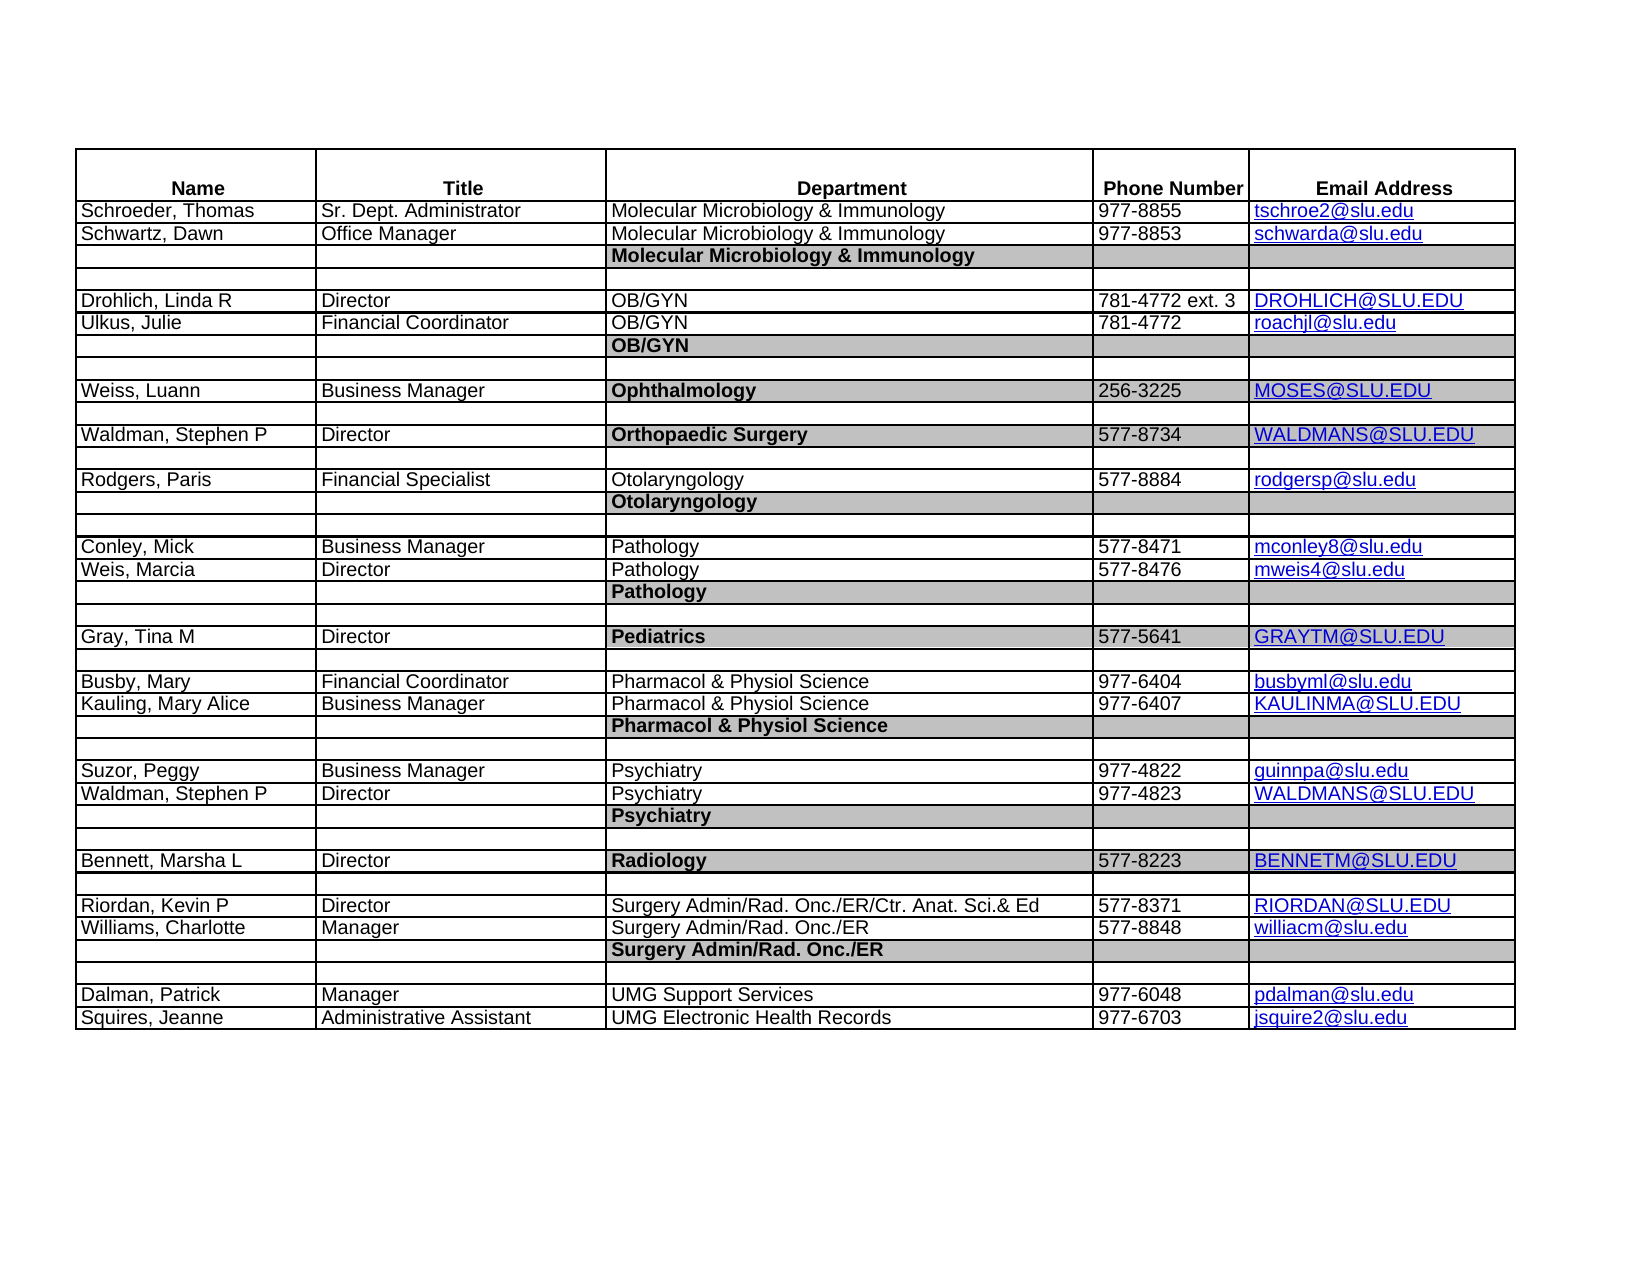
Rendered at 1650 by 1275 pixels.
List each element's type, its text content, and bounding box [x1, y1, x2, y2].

table_cell schwarda@slu.edu [1250, 224, 1514, 244]
table_cell 977-4822 [1094, 761, 1248, 782]
table_cell Business Manager [317, 538, 605, 558]
table_cell Pathology [607, 582, 1092, 603]
table_cell [317, 963, 605, 983]
table_cell [77, 829, 315, 849]
table_cell [1094, 246, 1248, 267]
table_cell Psychiatry [607, 806, 1092, 827]
table_cell [1094, 874, 1248, 894]
table_cell [77, 448, 315, 468]
table_cell [77, 605, 315, 625]
table_cell [1094, 605, 1248, 625]
table_cell Ophthalmology [607, 381, 1092, 401]
table_cell KAULINMA@SLU.EDU [1250, 694, 1514, 714]
table_cell [317, 605, 605, 625]
table_header Phone Number [1094, 150, 1248, 199]
table_cell Gray, Tina M [77, 627, 315, 647]
table_cell [317, 403, 605, 423]
table_cell [1094, 269, 1248, 289]
table_cell 577-8884 [1094, 470, 1248, 491]
table_cell [1094, 582, 1248, 603]
table_cell 977-4823 [1094, 784, 1248, 804]
table_cell Kauling, Mary Alice [77, 694, 315, 714]
table_cell Suzor, Peggy [77, 761, 315, 782]
table_cell Surgery Admin/Rad. Onc./ER/Ctr. Anat. Sci.& Ed [607, 896, 1092, 916]
table_cell 577-8223 [1094, 851, 1248, 871]
table_cell [1094, 941, 1248, 961]
table_cell Director [317, 291, 605, 311]
table_cell Orthopaedic Surgery [607, 426, 1092, 446]
table_cell [317, 941, 605, 961]
table_cell [1250, 403, 1514, 423]
table_cell [1250, 246, 1514, 267]
table_cell Riordan, Kevin P [77, 896, 315, 916]
table_cell [1094, 515, 1248, 535]
table_cell Pathology [607, 538, 1092, 558]
table_cell [1094, 739, 1248, 759]
table_cell [317, 829, 605, 849]
table_cell Surgery Admin/Rad. Onc./ER [607, 941, 1092, 961]
table_cell [1094, 963, 1248, 983]
table_cell 577-8371 [1094, 896, 1248, 916]
table_cell [317, 448, 605, 468]
table_cell mweis4@slu.edu [1250, 560, 1514, 580]
table_cell [607, 403, 1092, 423]
table_cell Busby, Mary [77, 672, 315, 692]
table_cell williacm@slu.edu [1250, 918, 1514, 938]
table_cell Director [317, 784, 605, 804]
table_cell Business Manager [317, 761, 605, 782]
table_cell [77, 493, 315, 513]
table_cell UMG Support Services [607, 985, 1092, 1006]
table_cell [607, 829, 1092, 849]
table_cell Schroeder, Thomas [77, 202, 315, 222]
table_cell Business Manager [317, 694, 605, 714]
table_cell Waldman, Stephen P [77, 426, 315, 446]
table_cell [607, 874, 1092, 894]
table_cell [77, 358, 315, 379]
table_cell [77, 941, 315, 961]
table_cell Manager [317, 918, 605, 938]
table_cell [77, 403, 315, 423]
table_cell 577-8471 [1094, 538, 1248, 558]
table_cell rodgersp@slu.edu [1250, 470, 1514, 491]
table_header Department [607, 150, 1092, 199]
table_cell [607, 605, 1092, 625]
table_cell jsquire2@slu.edu [1250, 1008, 1514, 1028]
table_cell Office Manager [317, 224, 605, 244]
table_cell [317, 582, 605, 603]
table_cell 977-8853 [1094, 224, 1248, 244]
table_cell [1250, 358, 1514, 379]
table_cell 977-6407 [1094, 694, 1248, 714]
table_cell Director [317, 627, 605, 647]
table_cell [1250, 829, 1514, 849]
table_cell GRAYTM@SLU.EDU [1250, 627, 1514, 647]
table_cell Psychiatry [607, 784, 1092, 804]
table_cell [1250, 874, 1514, 894]
table_cell [77, 336, 315, 356]
table_cell 977-8855 [1094, 202, 1248, 222]
table_cell [1250, 739, 1514, 759]
table_cell 577-8734 [1094, 426, 1248, 446]
table_cell [1094, 650, 1248, 670]
table_header Name [77, 150, 315, 199]
table_cell [1250, 806, 1514, 827]
table_cell Financial Coordinator [317, 672, 605, 692]
table_cell Ulkus, Julie [77, 314, 315, 334]
table_cell 781-4772 [1094, 314, 1248, 334]
table_cell busbyml@slu.edu [1250, 672, 1514, 692]
table_cell [1250, 448, 1514, 468]
table_cell [1250, 650, 1514, 670]
table_cell [317, 739, 605, 759]
table_cell 977-6703 [1094, 1008, 1248, 1028]
table_cell Business Manager [317, 381, 605, 401]
table_cell [1094, 336, 1248, 356]
table_cell [77, 582, 315, 603]
table_cell Director [317, 851, 605, 871]
table_cell [317, 336, 605, 356]
table_cell Otolaryngology [607, 470, 1092, 491]
table_cell [77, 806, 315, 827]
table_cell Otolaryngology [607, 493, 1092, 513]
table_cell [317, 874, 605, 894]
table_cell [607, 515, 1092, 535]
table_cell [1094, 403, 1248, 423]
table_cell WALDMANS@SLU.EDU [1250, 784, 1514, 804]
table_cell [1094, 448, 1248, 468]
table_cell Director [317, 426, 605, 446]
table_cell Pediatrics [607, 627, 1092, 647]
table_cell [1094, 493, 1248, 513]
table_cell BENNETM@SLU.EDU [1250, 851, 1514, 871]
table_cell [1250, 515, 1514, 535]
table_cell Surgery Admin/Rad. Onc./ER [607, 918, 1092, 938]
table_cell [1250, 336, 1514, 356]
table_cell [77, 874, 315, 894]
table_cell [1094, 358, 1248, 379]
table_cell [1250, 605, 1514, 625]
table_cell Psychiatry [607, 761, 1092, 782]
table_cell Rodgers, Paris [77, 470, 315, 491]
table_header Email Address [1250, 150, 1514, 199]
table_cell [607, 650, 1092, 670]
table_cell [1094, 806, 1248, 827]
table_cell Conley, Mick [77, 538, 315, 558]
table_cell Pharmacol & Physiol Science [607, 717, 1092, 737]
table_cell Weis, Marcia [77, 560, 315, 580]
table_cell Director [317, 896, 605, 916]
table_cell Bennett, Marsha L [77, 851, 315, 871]
table_cell WALDMANS@SLU.EDU [1250, 426, 1514, 446]
table_cell [77, 269, 315, 289]
table_cell Financial Specialist [317, 470, 605, 491]
table_cell 256-3225 [1094, 381, 1248, 401]
table_cell 781-4772 ext. 3 [1094, 291, 1248, 311]
table_cell [317, 358, 605, 379]
table_cell [77, 246, 315, 267]
table_cell [317, 650, 605, 670]
table_cell Director [317, 560, 605, 580]
table_cell Drohlich, Linda R [77, 291, 315, 311]
table_cell DROHLICH@SLU.EDU [1250, 291, 1514, 311]
table_cell UMG Electronic Health Records [607, 1008, 1092, 1028]
table_cell [607, 269, 1092, 289]
table_cell Pathology [607, 560, 1092, 580]
table_cell tschroe2@slu.edu [1250, 202, 1514, 222]
table_cell 577-8848 [1094, 918, 1248, 938]
table_cell [1250, 269, 1514, 289]
table_cell Sr. Dept. Administrator [317, 202, 605, 222]
table_cell [607, 963, 1092, 983]
table_cell [607, 358, 1092, 379]
table_cell [77, 963, 315, 983]
table_cell Financial Coordinator [317, 314, 605, 334]
table_cell [607, 739, 1092, 759]
table_cell OB/GYN [607, 314, 1092, 334]
table_cell [607, 448, 1092, 468]
table_cell Williams, Charlotte [77, 918, 315, 938]
table_cell OB/GYN [607, 291, 1092, 311]
table_cell Pharmacol & Physiol Science [607, 694, 1092, 714]
table_cell MOSES@SLU.EDU [1250, 381, 1514, 401]
table_cell [1094, 829, 1248, 849]
table_cell [1250, 963, 1514, 983]
table_cell 977-6404 [1094, 672, 1248, 692]
table_cell [317, 717, 605, 737]
table_cell [1250, 941, 1514, 961]
table_cell Administrative Assistant [317, 1008, 605, 1028]
table_cell 577-8476 [1094, 560, 1248, 580]
table_cell [317, 246, 605, 267]
table_cell [317, 515, 605, 535]
table_cell [77, 650, 315, 670]
table_cell [77, 515, 315, 535]
table_cell [1094, 717, 1248, 737]
table_cell Dalman, Patrick [77, 985, 315, 1006]
table_cell 577-5641 [1094, 627, 1248, 647]
table_cell Weiss, Luann [77, 381, 315, 401]
table_cell mconley8@slu.edu [1250, 538, 1514, 558]
table_cell [77, 717, 315, 737]
table_cell Radiology [607, 851, 1092, 871]
table_cell [1250, 717, 1514, 737]
table_cell Pharmacol & Physiol Science [607, 672, 1092, 692]
table_cell Manager [317, 985, 605, 1006]
table_cell 977-6048 [1094, 985, 1248, 1006]
table_cell Squires, Jeanne [77, 1008, 315, 1028]
table_header Title [317, 150, 605, 199]
table_cell guinnpa@slu.edu [1250, 761, 1514, 782]
table_cell OB/GYN [607, 336, 1092, 356]
table_cell Molecular Microbiology & Immunology [607, 224, 1092, 244]
table_cell [317, 269, 605, 289]
table_cell Schwartz, Dawn [77, 224, 315, 244]
table_cell [1250, 582, 1514, 603]
table_cell Molecular Microbiology & Immunology [607, 246, 1092, 267]
table_cell [1250, 493, 1514, 513]
table_cell roachjl@slu.edu [1250, 314, 1514, 334]
table_cell RIORDAN@SLU.EDU [1250, 896, 1514, 916]
table_cell Waldman, Stephen P [77, 784, 315, 804]
table_cell [317, 806, 605, 827]
table_cell Molecular Microbiology & Immunology [607, 202, 1092, 222]
table_cell [77, 739, 315, 759]
table_cell [317, 493, 605, 513]
table_cell pdalman@slu.edu [1250, 985, 1514, 1006]
